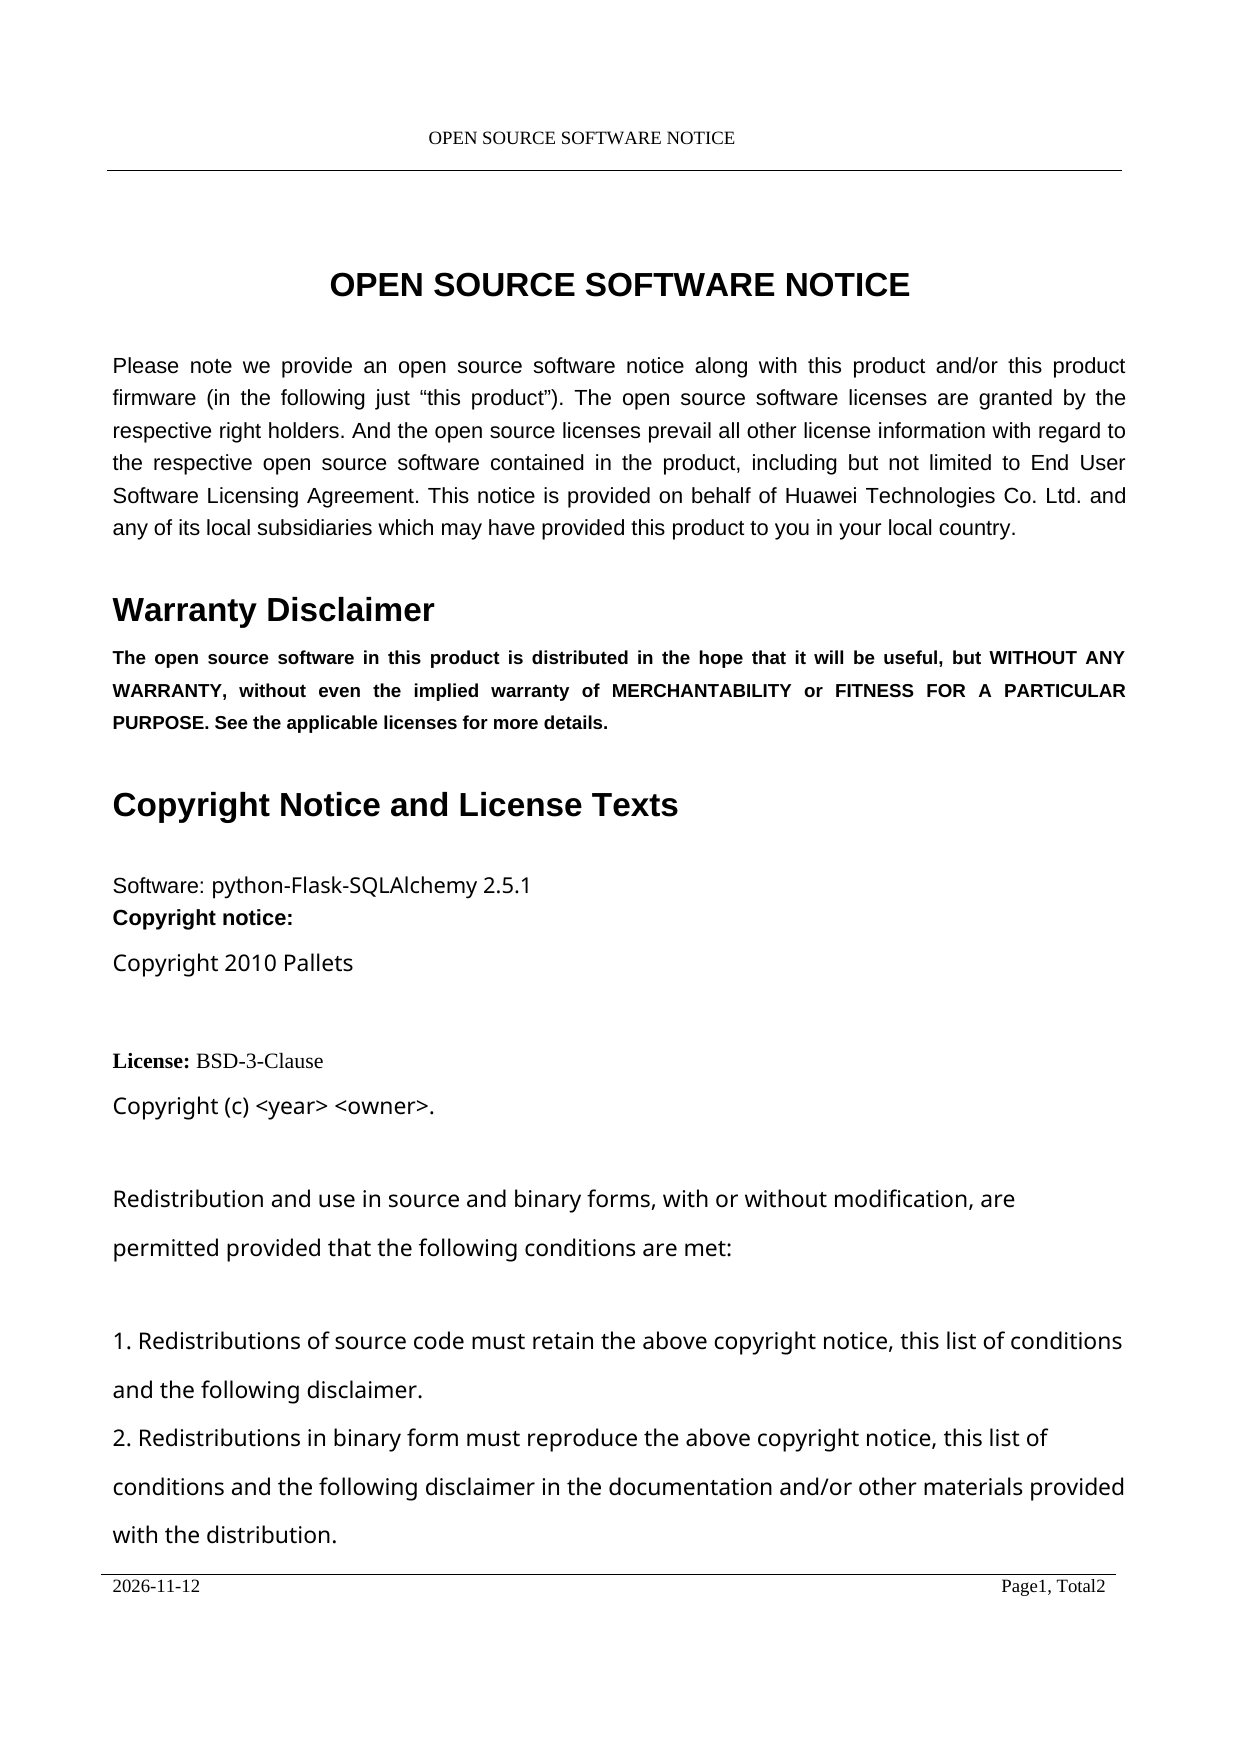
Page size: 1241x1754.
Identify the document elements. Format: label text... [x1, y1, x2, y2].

text 2. Redistributions in binary form must reproduce the above copyright notice, this list of conditions and the following disclaimer in the documentation and/or other materials provided with the distribution. [112, 1421, 1128, 1551]
text Copyright notice: [112, 901, 1128, 934]
text Copyright Notice and License Texts [112, 771, 1128, 836]
text 1. Redistributions of source code must retain the above copyright notice, this list of conditions and the following disclaimer. [112, 1324, 1128, 1406]
text Warranty Disclaimer [112, 576, 1128, 641]
text Please note we provide an open source software notice along with this product and/or this product firmware (in the following just “this product”). The open source software licenses are granted by the respective right holders. And the open source licenses prevail all other license information with regard to the respective open source software contained in the product, including but not limited to End User Software Licensing Agreement. This notice is provided on behalf of Huawei Technologies Co. Ltd. and any of its local subsidiaries which may have provided this product to you in your local country. [112, 349, 1128, 544]
text Copyright 2010 Pallets [112, 947, 1128, 1028]
text The open source software in this product is distributed in the hope that it will be useful, but WITHOUT ANY WARRANTY, without even the implied warranty of MERCHANTABILITY or FITNESS FOR A PARTICULAR PURPOSE. See the applicable licenses for more details. [112, 641, 1128, 739]
text OPEN SOURCE SOFTWARE NOTICE [112, 251, 1128, 316]
text Software: python-Flask-SQLAlchemy 2.5.1 [112, 869, 1128, 901]
text Copyright (c) <year> <owner>. [112, 1089, 1128, 1122]
text License: BSD-3-Clause [112, 1044, 1128, 1077]
text Redistribution and use in source and binary forms, with or without modification, are permitted provided that the following conditions are met: [112, 1182, 1128, 1264]
